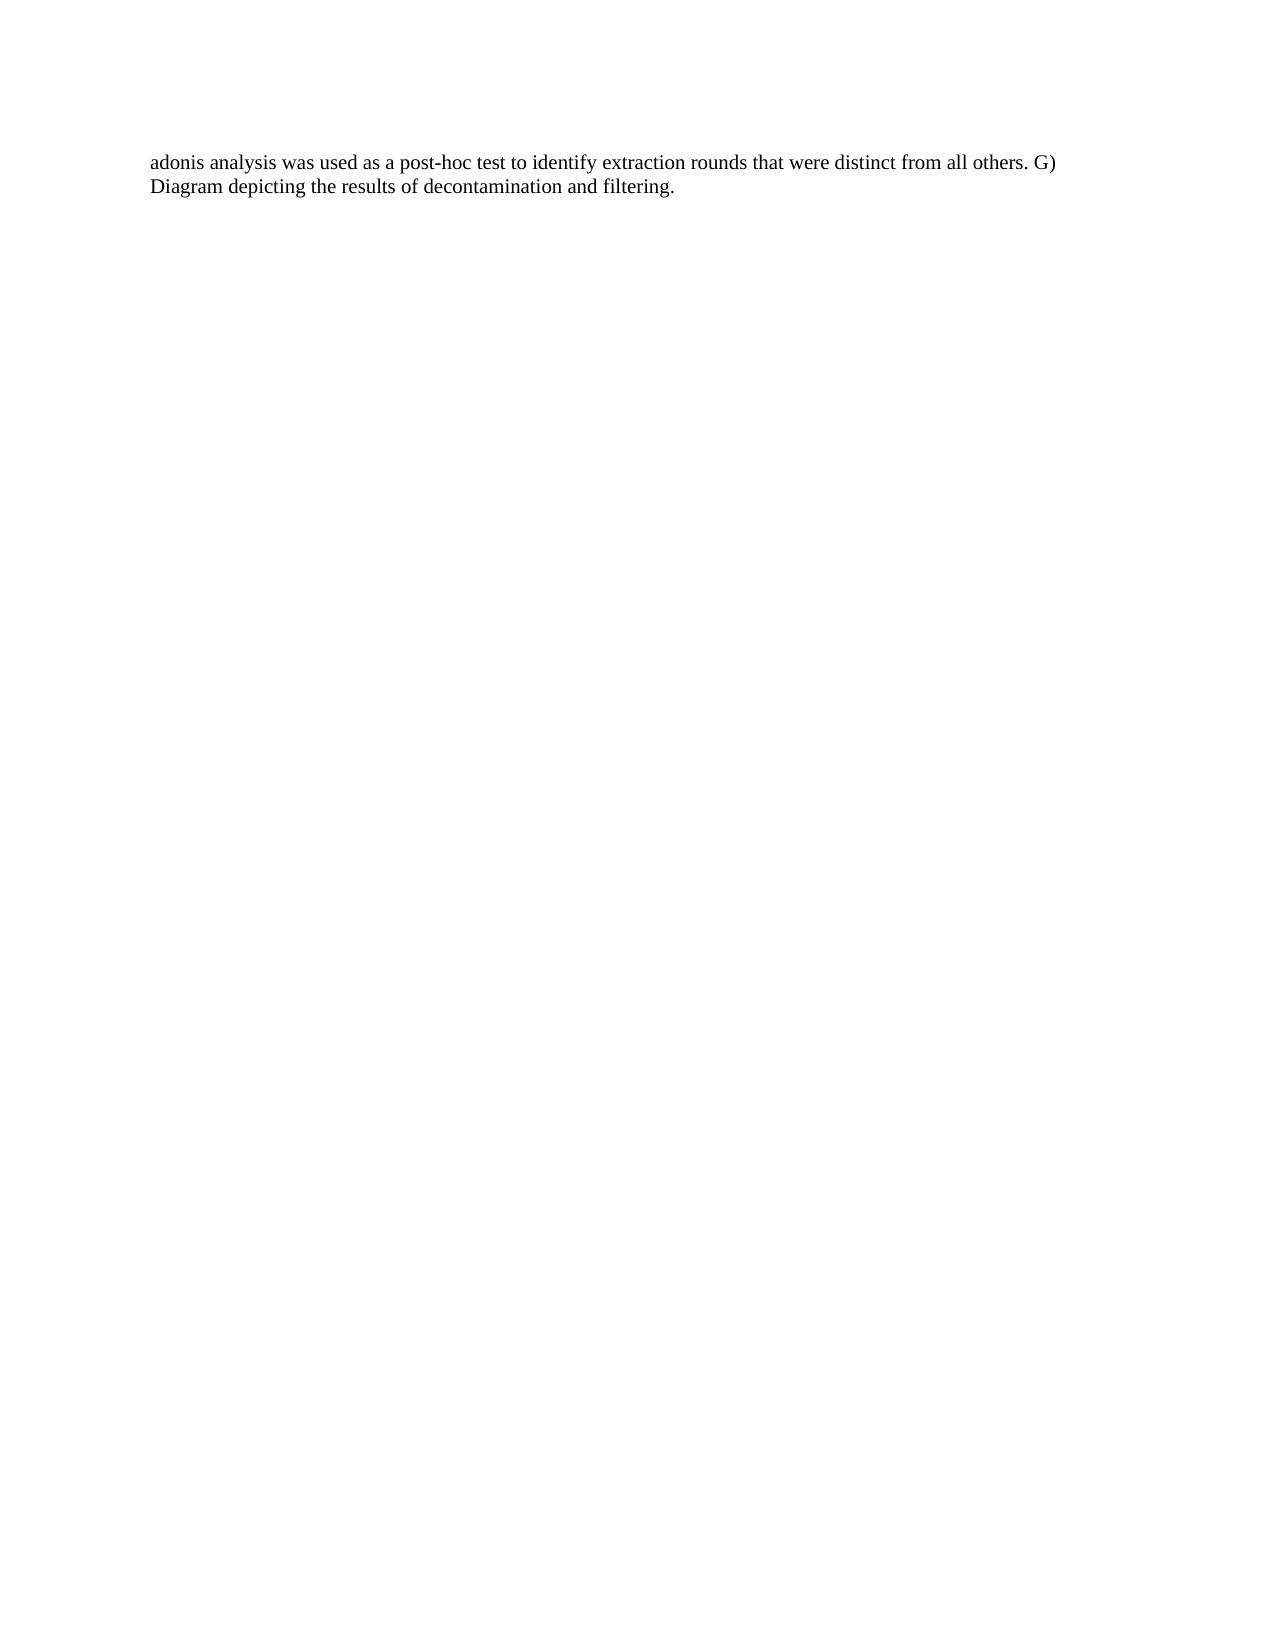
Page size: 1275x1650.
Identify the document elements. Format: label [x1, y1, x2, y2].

text [150, 150, 1125, 198]
